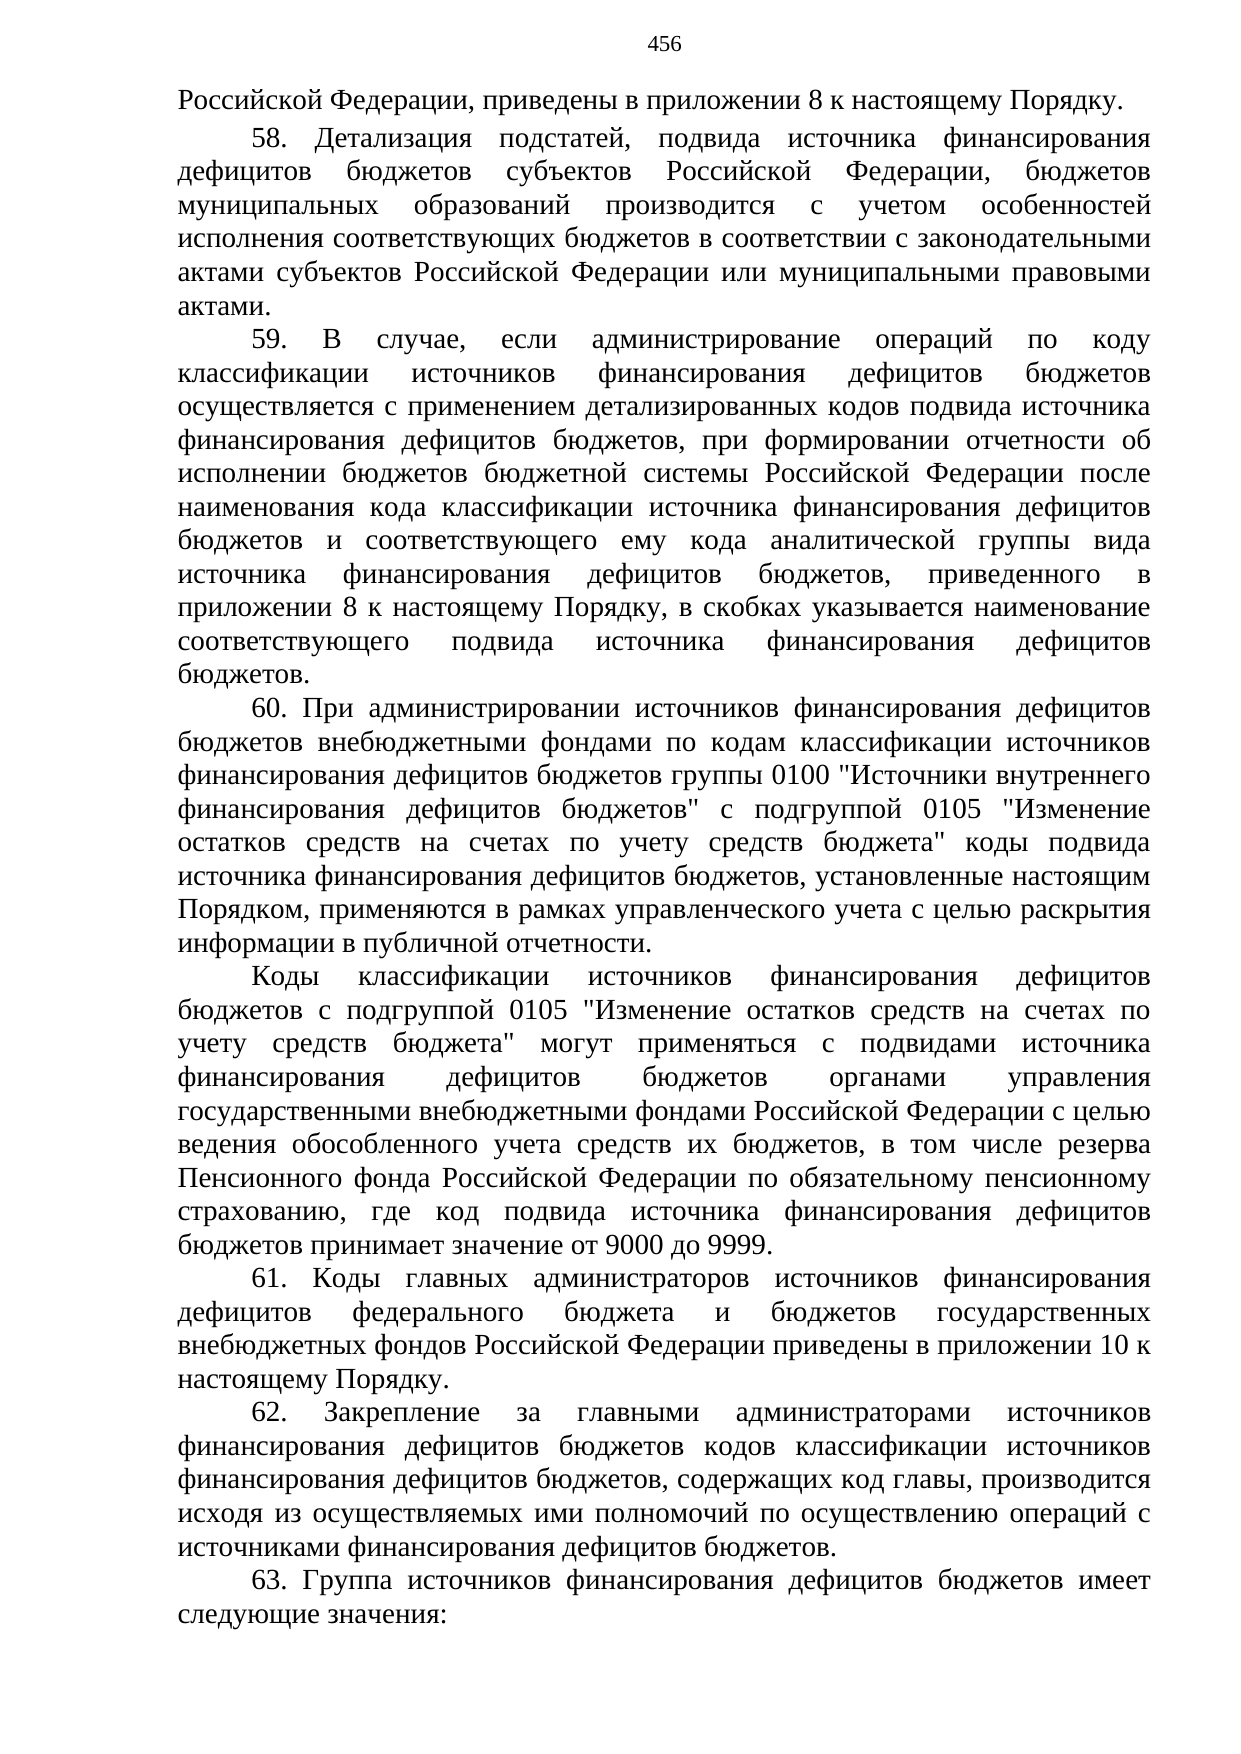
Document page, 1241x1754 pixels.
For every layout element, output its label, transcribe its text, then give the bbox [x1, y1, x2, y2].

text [177, 82, 1152, 116]
text 61. Коды главных администраторов источников финансирования дефицитов федерального бюджета и бюджетов государственных внебюджетных фондов Российской Федерации приведены в приложении 10 к настоящему Порядку. [177, 1260, 1152, 1394]
text 58. Детализация подстатей, подвида источника финансирования дефицитов бюджетов субъектов Российской Федерации, бюджетов муниципальных образований производится с учетом особенностей исполнения соответствующих бюджетов в соответствии с законодательными актами субъектов Российской Федерации или муниципальными правовыми актами. [177, 120, 1152, 321]
text 63. Группа источников финансирования дефицитов бюджетов имеет следующие значения: [177, 1562, 1152, 1629]
text Коды классификации источников финансирования дефицитов бюджетов с подгруппой 0105 "Изменение остатков средств на счетах по учету средств бюджета" могут применяться с подвидами источника финансирования дефицитов бюджетов органами управления государственными внебюджетными фондами Российской Федерации с целью ведения обособленного учета средств их бюджетов, в том числе резерва Пенсионного фонда Российской Федерации по обязательному пенсионному страхованию, где код подвида источника финансирования дефицитов бюджетов принимает значение от 9000 до 9999. [177, 958, 1152, 1260]
text 60. При администрировании источников финансирования дефицитов бюджетов внебюджетными фондами по кодам классификации источников финансирования дефицитов бюджетов группы 0100 "Источники внутреннего финансирования дефицитов бюджетов" с подгруппой 0105 "Изменение остатков средств на счетах по учету средств бюджета" коды подвида источника финансирования дефицитов бюджетов, установленные настоящим Порядком, применяются в рамках управленческого учета с целью раскрытия информации в публичной отчетности. [177, 690, 1152, 958]
text 59. В случае, если администрирование операций по коду классификации источников финансирования дефицитов бюджетов осуществляется с применением детализированных кодов подвида источника финансирования дефицитов бюджетов, при формировании отчетности об исполнении бюджетов бюджетной системы Российской Федерации после наименования кода классификации источника финансирования дефицитов бюджетов и соответствующего ему кода аналитической группы вида источника финансирования дефицитов бюджетов, приведенного в приложении 8 к настоящему Порядку, в скобках указывается наименование соответствующего подвида источника финансирования дефицитов бюджетов. [177, 321, 1152, 690]
text 62. Закрепление за главными администраторами источников финансирования дефицитов бюджетов кодов классификации источников финансирования дефицитов бюджетов, содержащих код главы, производится исходя из осуществляемых ими полномочий по осуществлению операций с источниками финансирования дефицитов бюджетов. [177, 1394, 1152, 1562]
